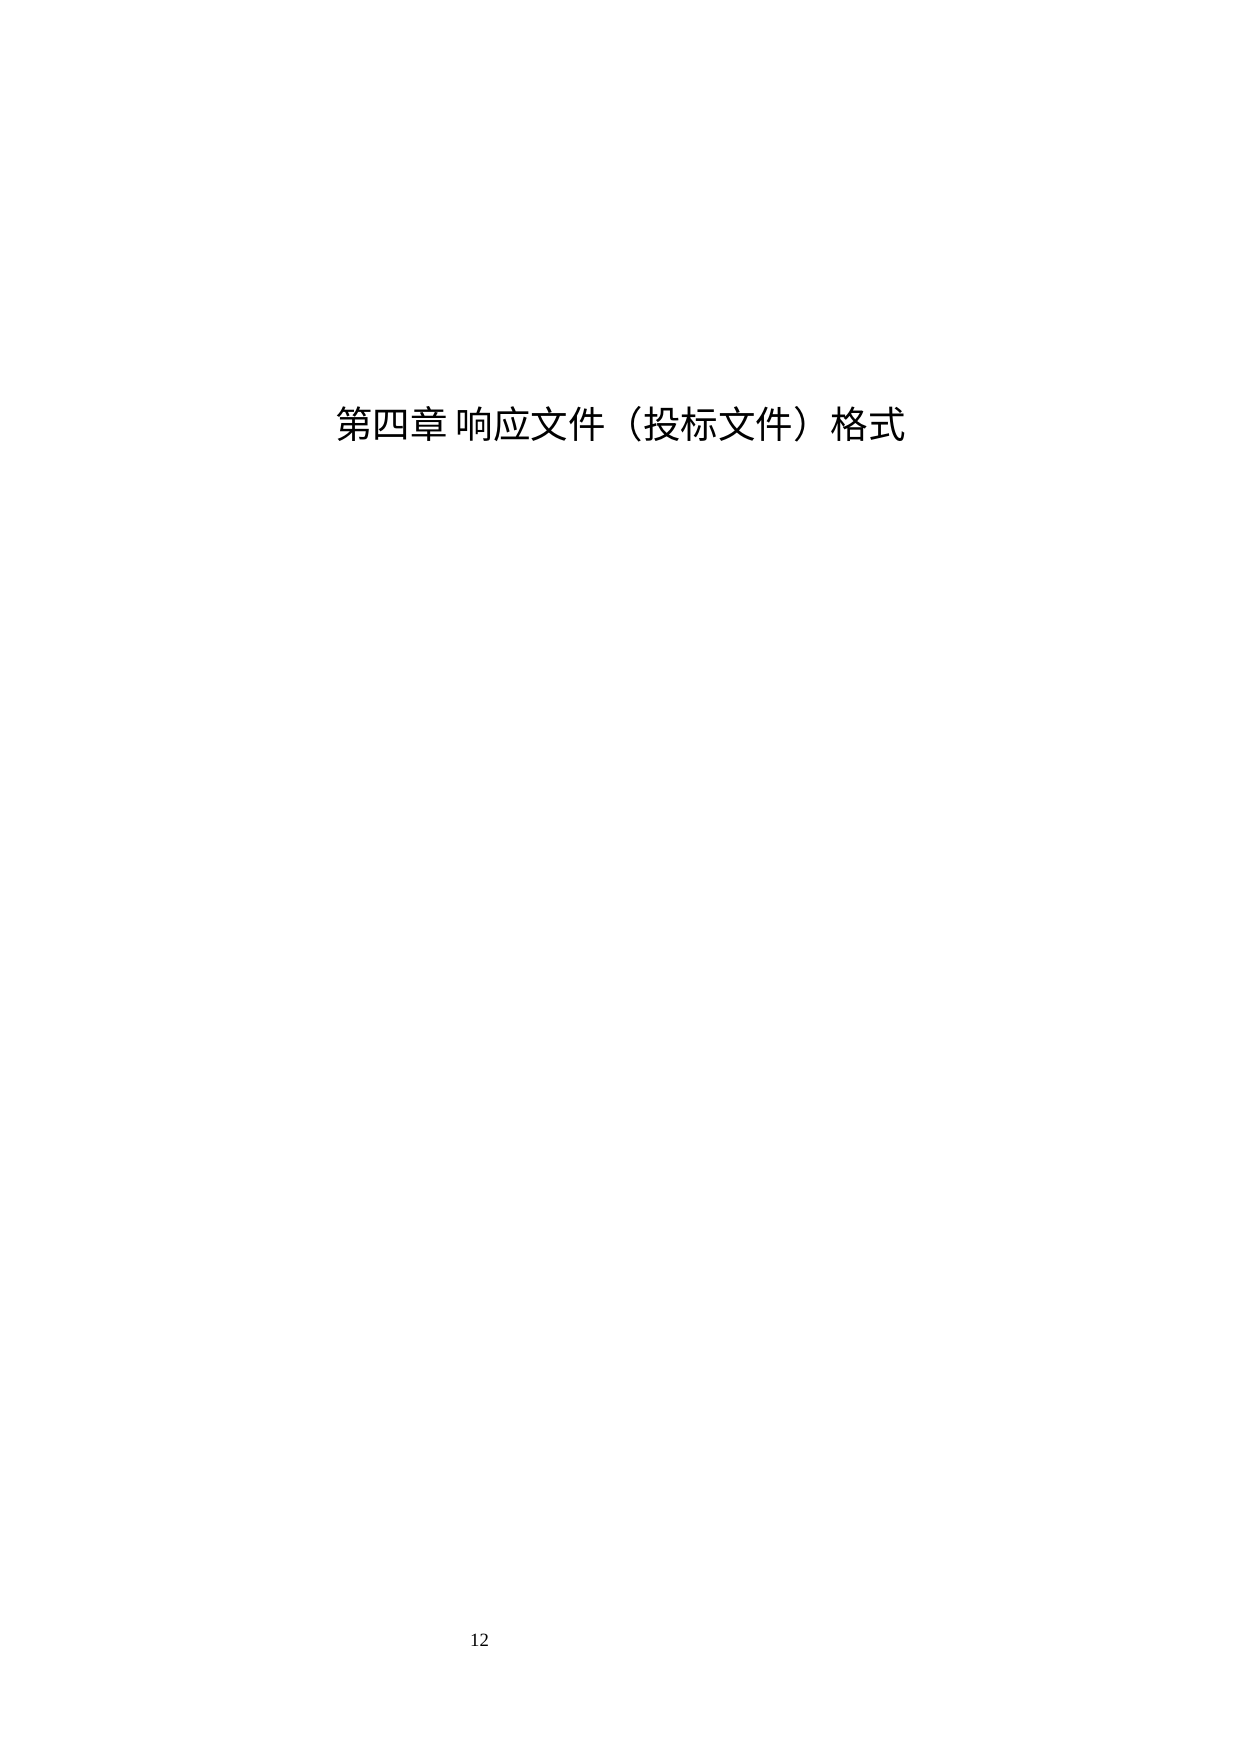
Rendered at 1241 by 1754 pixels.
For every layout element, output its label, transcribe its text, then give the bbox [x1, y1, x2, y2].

text 第四章 响应文件（投标文件）格式 [187, 390, 1053, 455]
